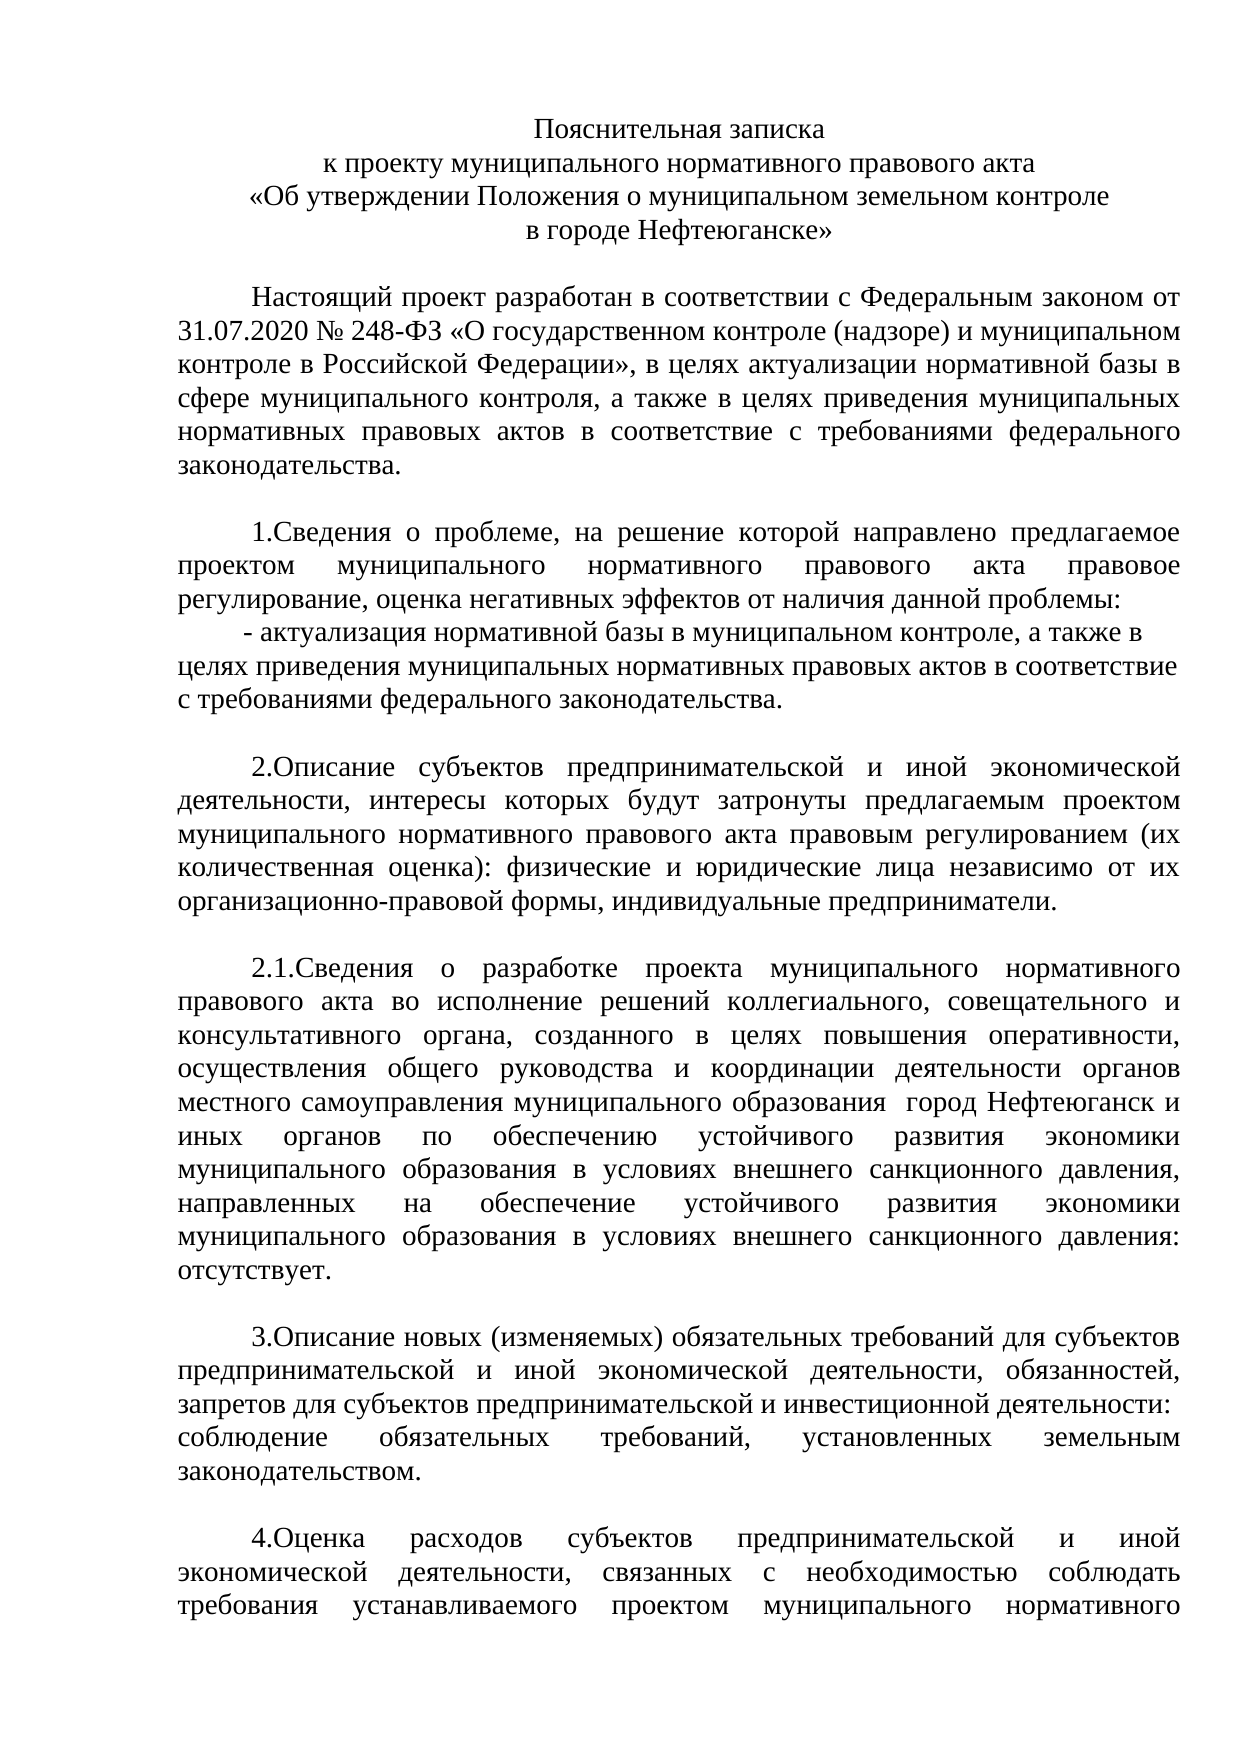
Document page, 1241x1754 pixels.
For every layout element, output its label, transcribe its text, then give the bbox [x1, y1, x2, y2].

text 2.Описание субъектов предпринимательской и иной экономической деятельности, интересы которых будут затронуты предлагаемым проектом муниципального нормативного правового акта правовым регулированием (их количественная оценка): физические и юридические лица независимо от их организационно-правовой формы, индивидуальные предприниматели. [177, 749, 1181, 916]
text Настоящий проект разработан в соответствии с Федеральным законом от 31.07.2020 № 248-ФЗ «О государственном контроле (надзоре) и муниципальном контроле в Российской Федерации», в целях актуализации нормативной базы в сфере муниципального контроля, а также в целях приведения муниципальных нормативных правовых актов в соответствие с требованиями федерального законодательства. [177, 279, 1181, 480]
text 1.Сведения о проблеме, на решение которой направлено предлагаемое проектом муниципального нормативного правового акта правовое регулирование, оценка негативных эффектов от наличия данной проблемы: [177, 514, 1181, 614]
text «Об утверждении Положения о муниципальном земельном контроле [177, 178, 1181, 212]
text Пояснительная записка [177, 111, 1181, 145]
text в городе Нефтеюганске» [177, 212, 1181, 246]
text соблюдение обязательных требований, установленных земельным законодательством. [177, 1419, 1181, 1487]
text 2.1.Сведения о разработке проекта муниципального нормативного правового акта во исполнение решений коллегиального, совещательного и консультативного органа, созданного в целях повышения оперативности, осуществления общего руководства и координации деятельности органов местного самоуправления муниципального образования город Нефтеюганск и иных органов по обеспечению устойчивого развития экономики муниципального образования в условиях внешнего санкционного давления, направленных на обеспечение устойчивого развития экономики муниципального образования в условиях внешнего санкционного давления: отсутствует. [177, 950, 1181, 1285]
text - актуализация нормативной базы в муниципальном контроле, а также в целях приведения муниципальных нормативных правовых актов в соответствие с требованиями федерального законодательства. [177, 614, 1181, 715]
text к проекту муниципального нормативного правового акта [177, 145, 1181, 178]
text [177, 1520, 1181, 1621]
text 3.Описание новых (изменяемых) обязательных требований для субъектов предпринимательской и иной экономической деятельности, обязанностей, запретов для субъектов предпринимательской и инвестиционной деятельности: [177, 1319, 1181, 1419]
